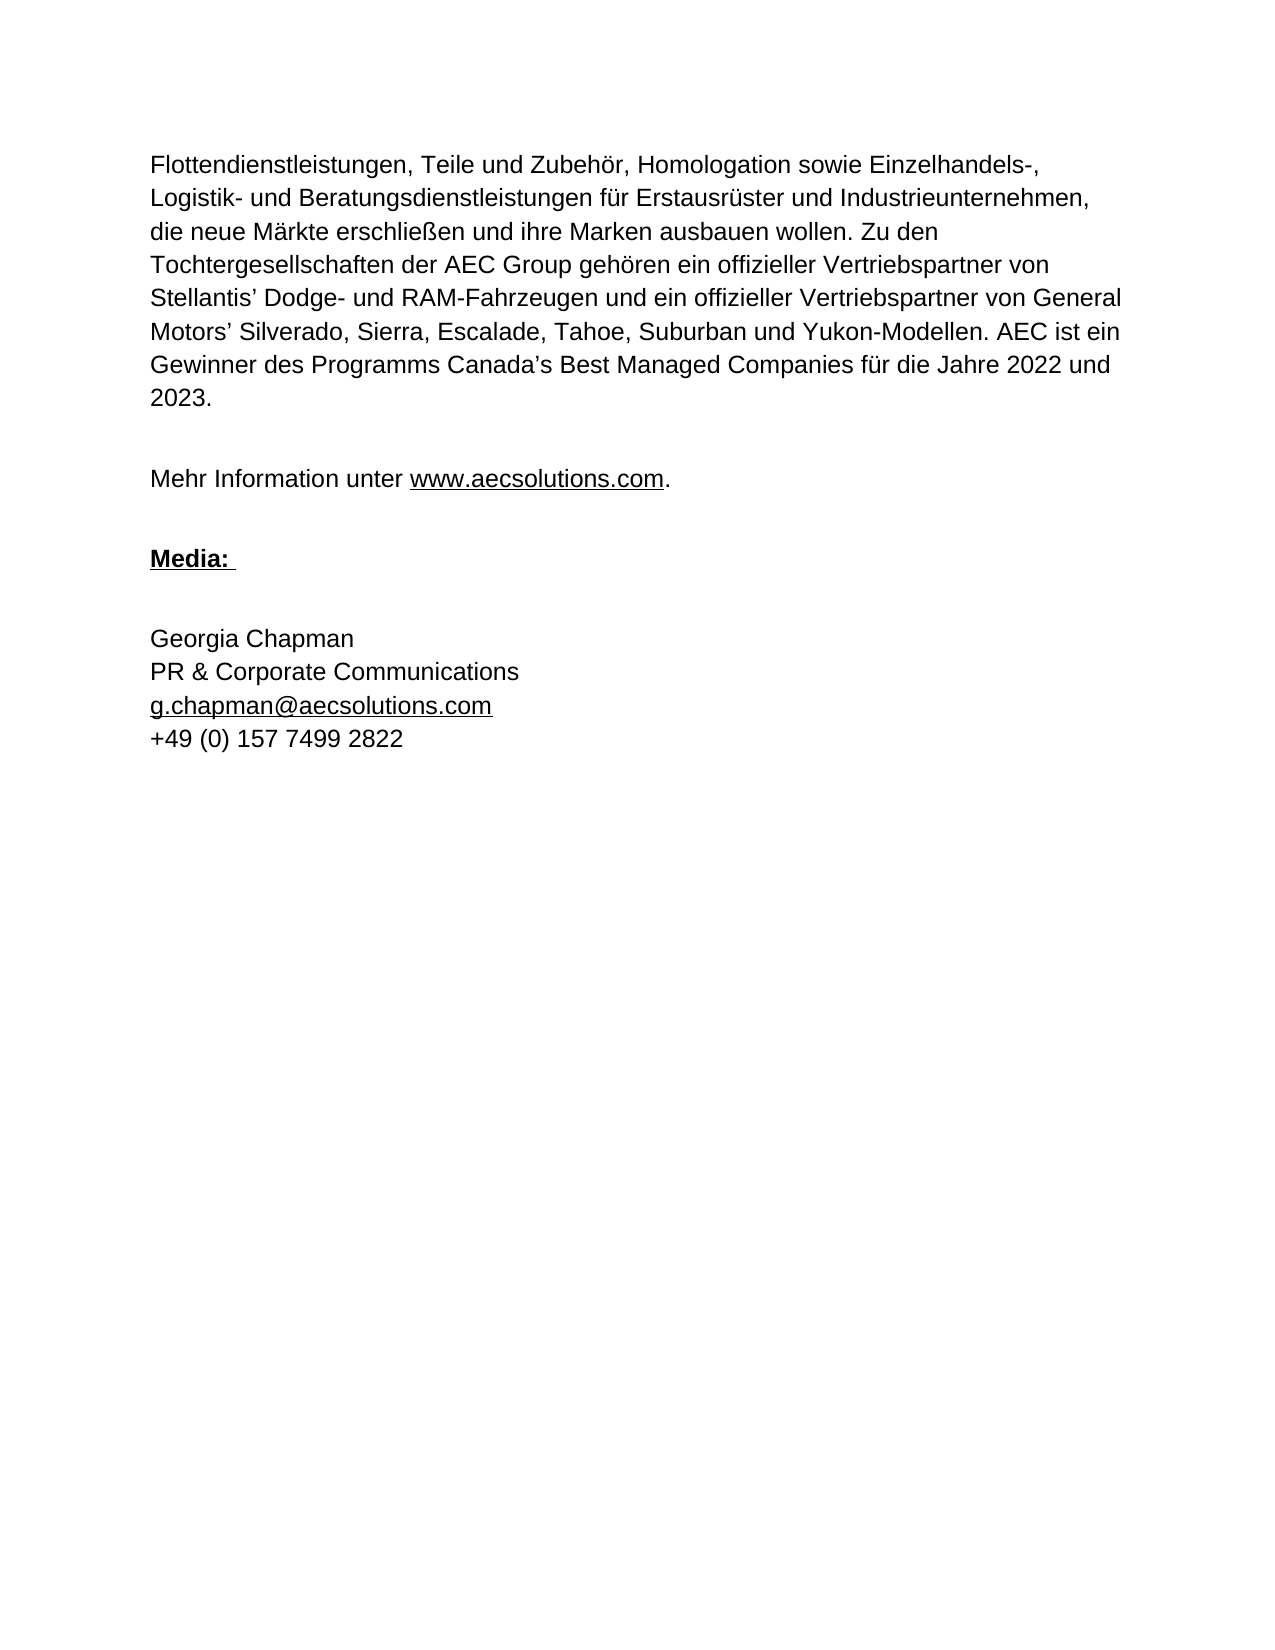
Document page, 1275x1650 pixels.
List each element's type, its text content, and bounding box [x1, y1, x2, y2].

text Georgia Chapman PR & Corporate Communications g.chapman@aecsolutions.com +49 (0) 157 7499 2822 [150, 624, 1125, 753]
text Mehr Information unter www.aecsolutions.com. [150, 463, 1125, 492]
text Media: [150, 544, 1125, 572]
text Flottendienstleistungen, Teile und Zubehör, Homologation sowie Einzelhandels-, Logistik- und Beratungsdienstleistungen für Erstausrüster und Industrieunternehmen, die neue Märkte erschließen und ihre Marken ausbauen wollen. Zu den Tochtergesellschaften der AEC Group gehören ein offizieller Vertriebspartner von Stellantis’ Dodge- und RAM-Fahrzeugen und ein offizieller Vertriebspartner von General Motors’ Silverado, Sierra, Escalade, Tahoe, Suburban und Yukon-Modellen. AEC ist ein Gewinner des Programms Canada’s Best Managed Companies für die Jahre 2022 und 2023. [150, 150, 1125, 412]
